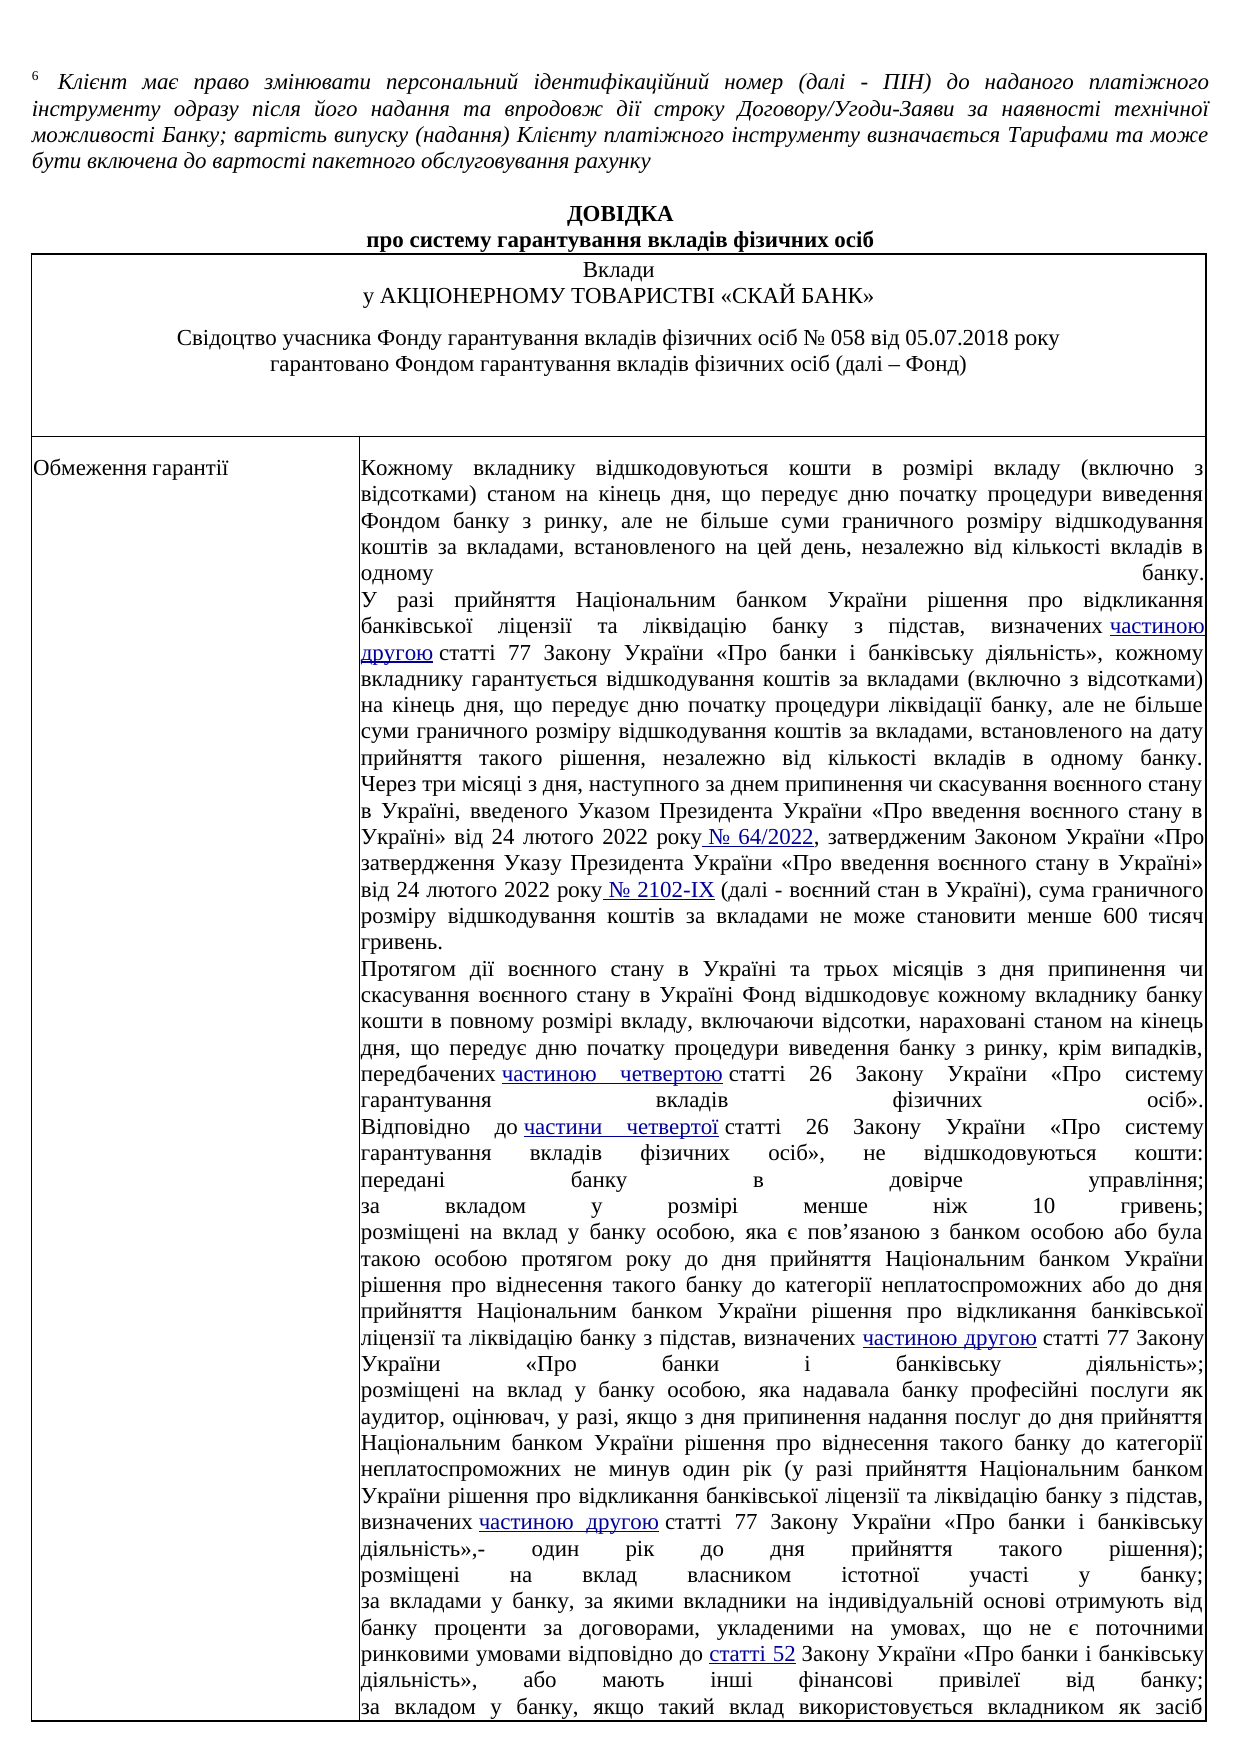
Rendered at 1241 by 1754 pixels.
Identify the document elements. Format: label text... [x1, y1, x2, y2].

text ДОВІДКА про систему гарантування вкладів фізичних осіб [49, 200, 1191, 253]
table_header Вклади у АКЦІОНЕРНОМУ ТОВАРИСТВІ «СКАЙ БАНК» Свідоцтво учасника Фонду гарантування вкладів фізичних осіб № 058 від 05.07.2018 року гарантовано Фондом гарантування вкладів фізичних осіб (далі – Фонд) [32, 255, 1205, 436]
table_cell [360, 437, 1205, 1720]
text 6 Клієнт має право змінювати персональний ідентифікаційний номер (далі - ПІН) до наданого платіжного інструменту одразу після його надання та впродовж дії строку Договору/Угоди-Заяви за наявності технічної можливості Банку; вартість випуску (надання) Клієнту платіжного інструменту визначається Тарифами та може бути включена до вартості пакетного обслуговування рахунку [32, 68, 1212, 174]
table_cell Обмеження гарантії [32, 437, 359, 1720]
